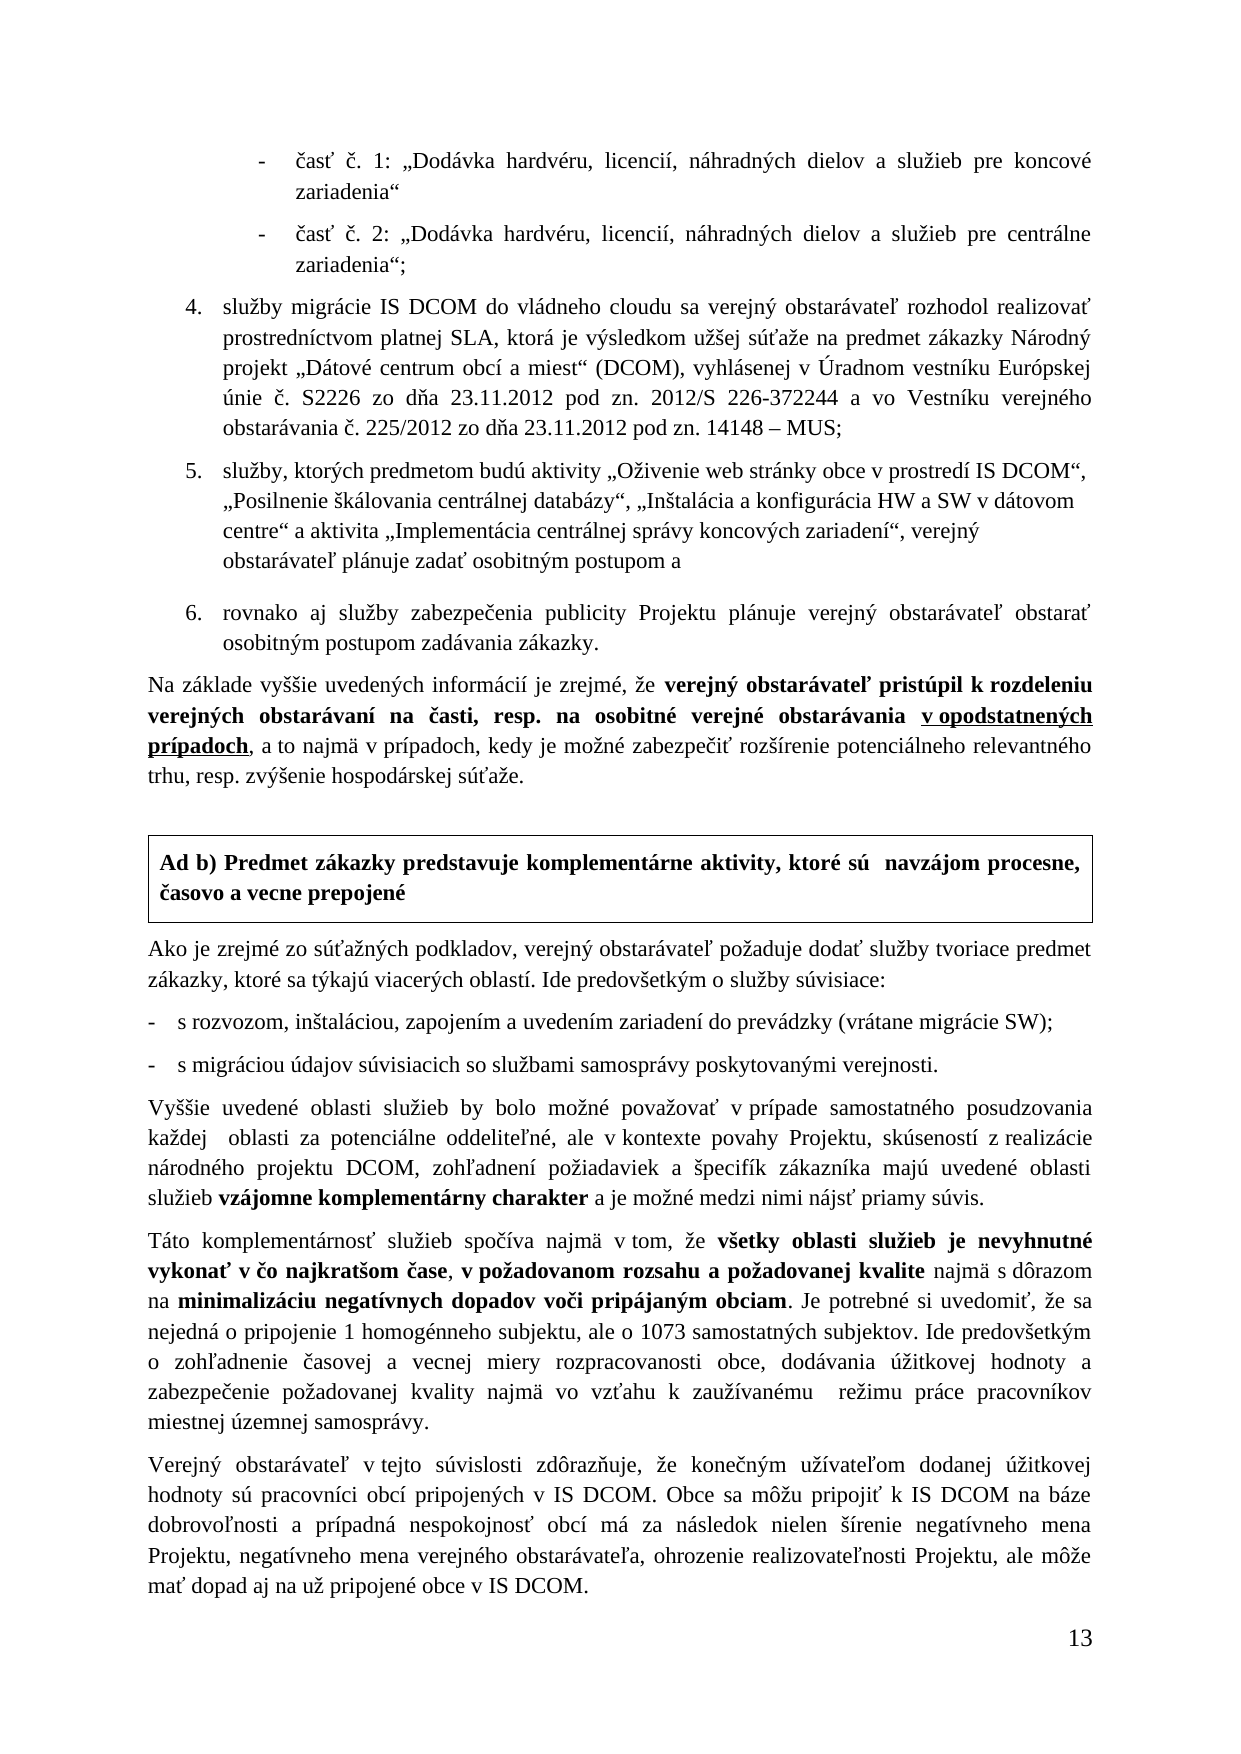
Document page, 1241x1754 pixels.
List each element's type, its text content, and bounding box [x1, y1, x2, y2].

list služby migrácie IS DCOM do vládneho cloudu sa verejný obstarávateľ rozhodol realizovať prostredníctvom platnej SLA, ktorá je výsledkom užšej súťaže na predmet zákazky Národný projekt „Dátové centrum obcí a miest“ (DCOM), vyhlásenej v Úradnom vestníku Európskej únie č. S2226 zo dňa 23.11.2012 pod zn. 2012/S 226-372244 a vo Vestníku verejného obstarávania č. 225/2012 zo dňa 23.11.2012 pod zn. 14148 – MUS; [185, 293, 1093, 441]
list s migráciou údajov súvisiacich so službami samosprávy poskytovanými verejnosti. [148, 1051, 1093, 1077]
text Táto komplementárnosť služieb spočíva najmä v tom, že všetky oblasti služieb je nevyhnutné vykonať v čo najkratšom čase, v požadovanom rozsahu a požadovanej kvalite najmä s dôrazom na minimalizáciu negatívnych dopadov voči pripájaným obciam. Je potrebné si uvedomiť, že sa nejedná o pripojenie 1 homogénneho subjektu, ale o 1073 samostatných subjektov. Ide predovšetkým o zohľadnenie časovej a vecnej miery rozpracovanosti obce, dodávania úžitkovej hodnoty a zabezpečenie požadovanej kvality najmä vo vzťahu k zaužívanému režimu práce pracovníkov miestnej územnej samosprávy. [148, 1227, 1093, 1435]
table_header Ad b) Predmet zákazky predstavuje komplementárne aktivity, ktoré sú navzájom procesne, časovo a vecne prepojené [149, 836, 1092, 922]
text Verejný obstarávateľ v tejto súvislosti zdôrazňuje, že konečným užívateľom dodanej úžitkovej hodnoty sú pracovníci obcí pripojených v IS DCOM. Obce sa môžu pripojiť k IS DCOM na báze dobrovoľnosti a prípadná nespokojnosť obcí má za následok nielen šírenie negatívneho mena Projektu, negatívneho mena verejného obstarávateľa, ohrozenie realizovateľnosti Projektu, ale môže mať dopad aj na už pripojené obce v IS DCOM. [148, 1451, 1093, 1598]
text Ako je zrejmé zo súťažných podkladov, verejný obstarávateľ požaduje dodať služby tvoriace predmet zákazky, ktoré sa týkajú viacerých oblastí. Ide predovšetkým o služby súvisiace: [148, 936, 1093, 992]
list s rozvozom, inštaláciou, zapojením a uvedením zariadení do prevádzky (vrátane migrácie SW); [148, 1008, 1093, 1035]
list rovnako aj služby zabezpečenia publicity Projektu plánuje verejný obstarávateľ obstarať osobitným postupom zadávania zákazky. [185, 599, 1093, 655]
list časť č. 2: „Dodávka hardvéru, licencií, náhradných dielov a služieb pre centrálne zariadenia“; [258, 221, 1093, 277]
text Vyššie uvedené oblasti služieb by bolo možné považovať v prípade samostatného posudzovania každej oblasti za potenciálne oddeliteľné, ale v kontexte povahy Projektu, skúseností z realizácie národného projektu DCOM, zohľadnení požiadaviek a špecifík zákazníka majú uvedené oblasti služieb vzájomne komplementárny charakter a je možné medzi nimi nájsť priamy súvis. [148, 1094, 1093, 1211]
list časť č. 1: „Dodávka hardvéru, licencií, náhradných dielov a služieb pre koncové zariadenia“ [258, 148, 1093, 204]
text Na základe vyššie uvedených informácií je zrejmé, že verejný obstarávateľ pristúpil k rozdeleniu verejných obstarávaní na časti, resp. na osobitné verejné obstarávania v opodstatnených prípadoch, a to najmä v prípadoch, kedy je možné zabezpečiť rozšírenie potenciálneho relevantného trhu, resp. zvýšenie hospodárskej súťaže. [148, 672, 1093, 788]
list služby, ktorých predmetom budú aktivity „Oživenie web stránky obce v prostredí IS DCOM“, „Posilnenie škálovania centrálnej databázy“, „Inštalácia a konfigurácia HW a SW v dátovom centre“ a aktivita „Implementácia centrálnej správy koncových zariadení“, verejný obstarávateľ plánuje zadať osobitným postupom a [185, 457, 1093, 574]
